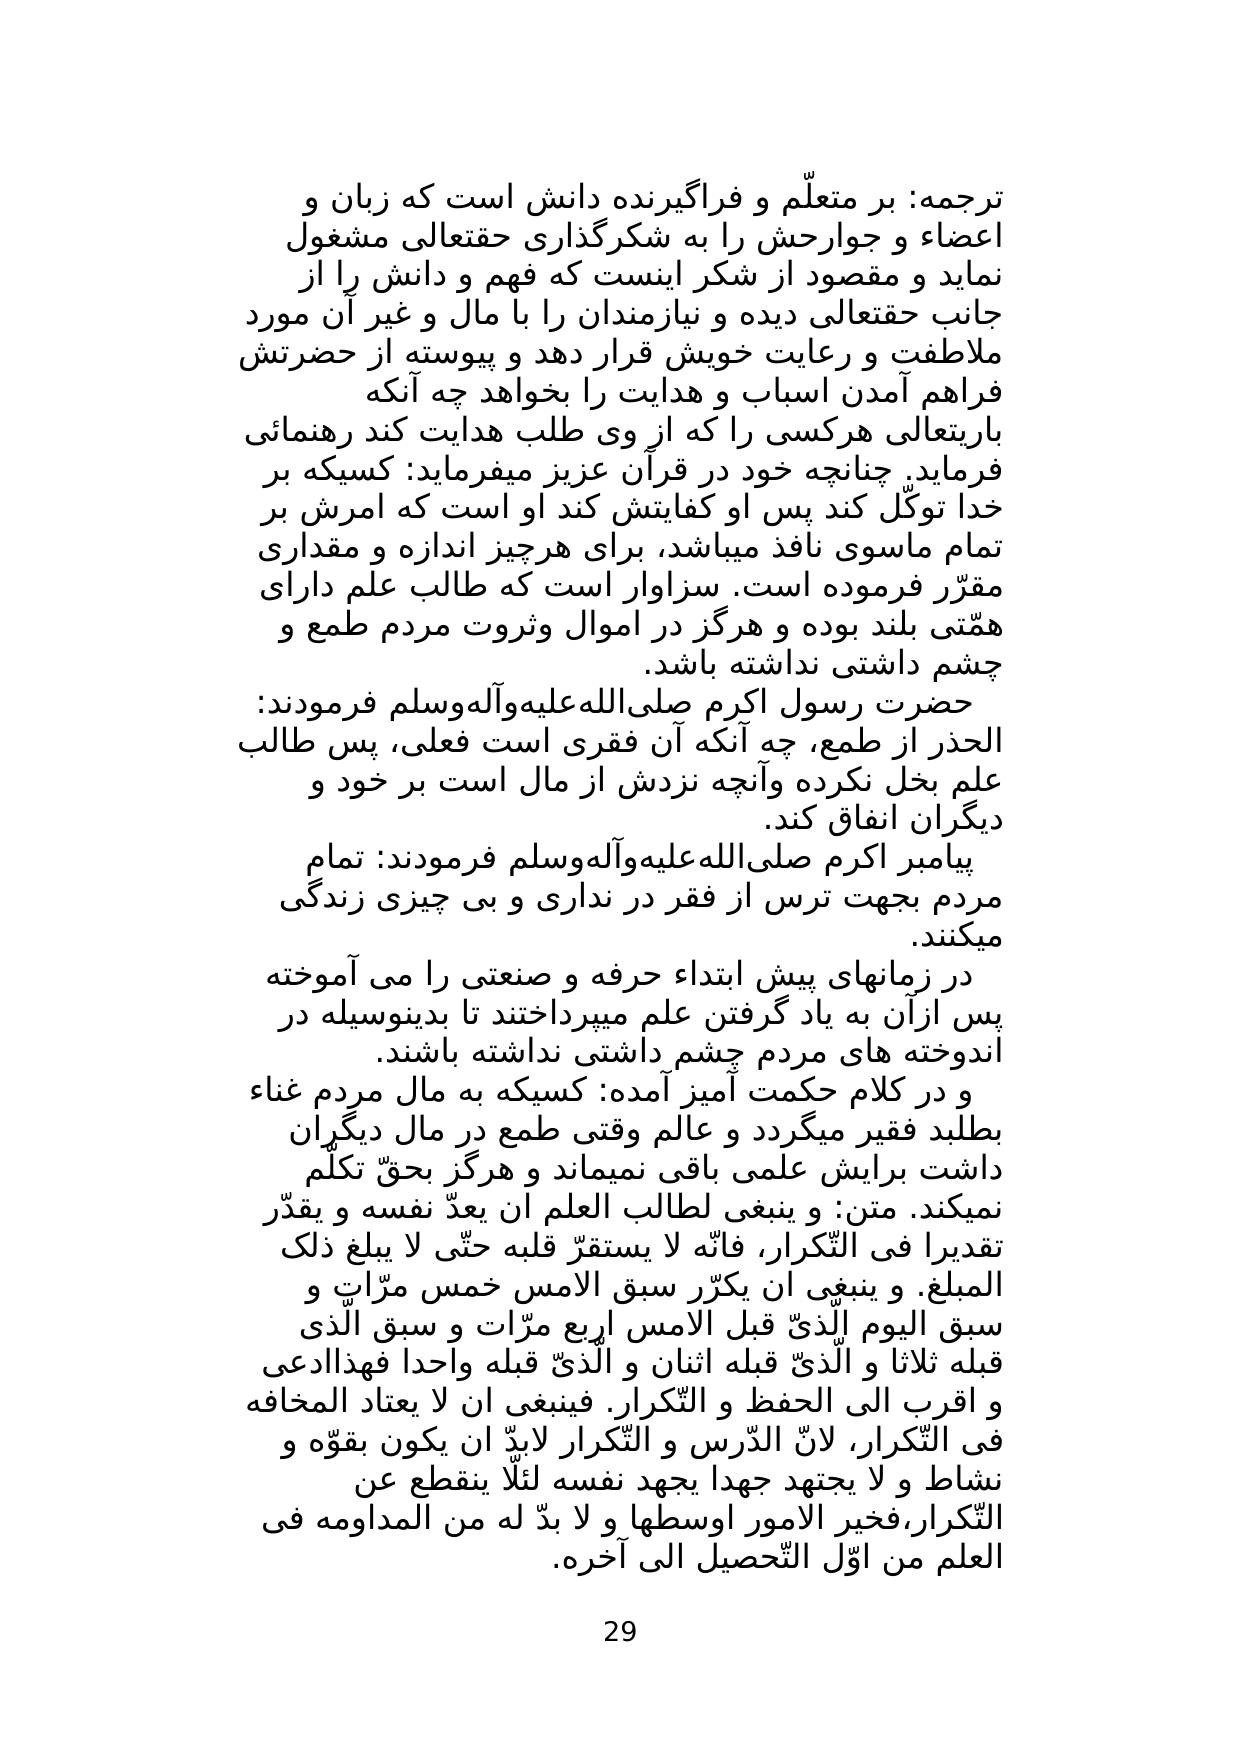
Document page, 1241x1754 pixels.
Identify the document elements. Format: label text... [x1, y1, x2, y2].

text حضرت رسول اکرم صلى‌الله‌عليه‌وآله‌وسلم فرمودند: الحذر از طمع، چه آنکه آن فقری است فعلی، پس طالب علم بخل نکرده وآنچه نزدش از مال است بر خود و دیگران انفاق کند. [236, 682, 1004, 838]
text و در کلام حکمت آمیز آمده: کسیکه به مال مردم غناء بطلبد فقیر میگردد و عالم وقتی طمع در مال دیگران داشت برایش علمی باقی نمیماند و هرگز بحقّ تکلّم نمیکند. متن: و ینبغی لطالب العلم ان یعدّ نفسه و یقدّر تقدیرا فی التّکرار، فانّه لا یستقرّ قلبه حتّی لا یبلغ ذلک المبلغ. و ینبغی ان یکرّر سبق الامس خمس مرّات و سبق الیوم الّذیّ قبل الامس اربع مرّات و سبق الّذی قبله ثلاثا و الّذیّ قبله اثنان و الّذیّ قبله واحدا فهذاادعی و اقرب الی الحفظ و التّکرار. فینبغی ان لا یعتاد المخافه فی التّکرار، لانّ الدّرس و التّکرار لابدّ ان یکون بقوّه و نشاط و لا یجتهد جهدا یجهد نفسه لئلّا ینقطع عن التّکرار،فخیر الامور اوسطها و لا بدّ له من المداومه فی العلم من اوّل التّحصیل الی آخره. [236, 1071, 1004, 1576]
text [236, 177, 1004, 682]
text پیامبر اکرم صلى‌الله‌عليه‌وآله‌وسلم فرمودند: تمام مردم بجهت ترس از فقر در نداری و بی چیزی زندگی میکنند. [236, 838, 1004, 954]
text در زمانهای پیش ابتداء حرفه و صنعتی را می آموخته پس ازآن به یاد گرفتن علم میپرداختند تا بدینوسیله در اندوخته های مردم چشم داشتی نداشته باشند. [236, 954, 1004, 1071]
